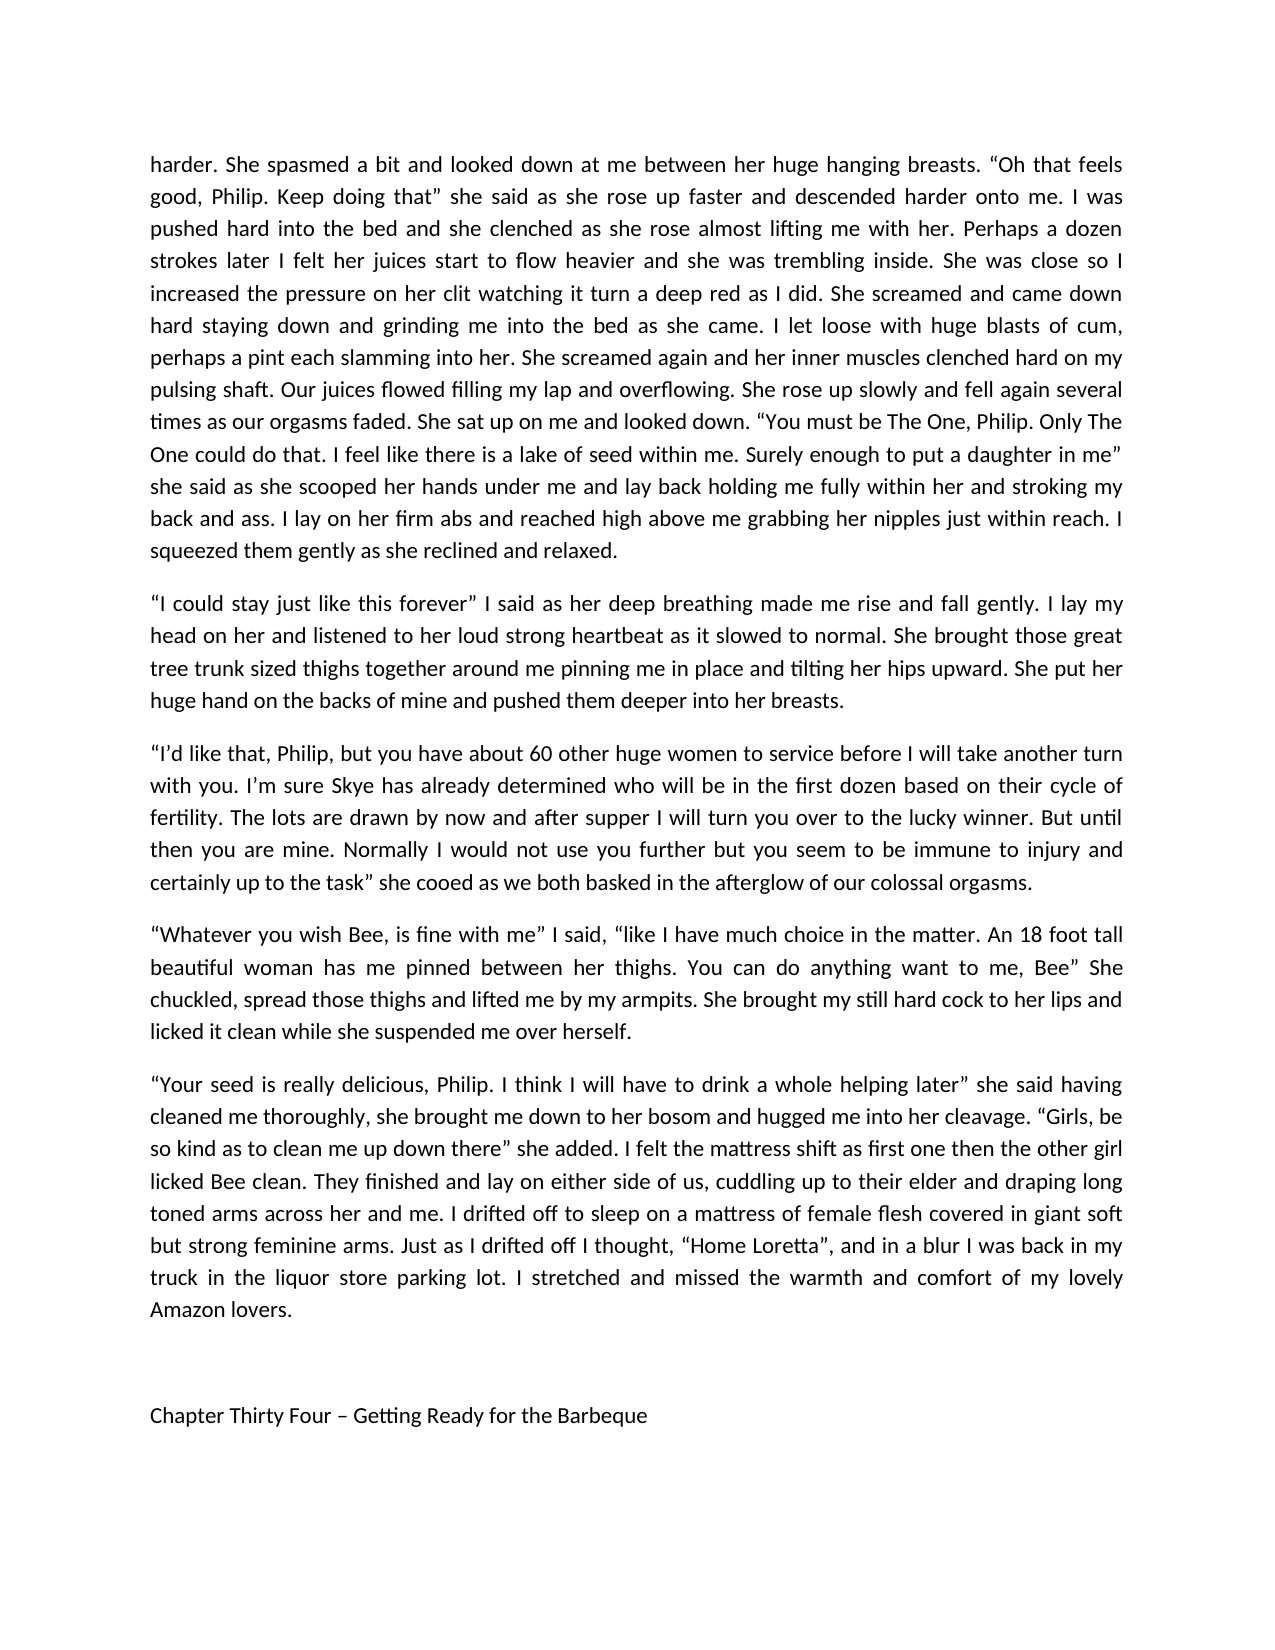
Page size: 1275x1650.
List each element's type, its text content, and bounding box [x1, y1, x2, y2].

text “I’d like that, Philip, but you have about 60 other huge women to service before I will take another turn with you. I’m sure Skye has already determined who will be in the first dozen based on their cycle of fertility. The lots are drawn by now and after supper I will turn you over to the lucky winner. But until then you are mine. Normally I would not use you further but you seem to be immune to injury and certainly up to the task” she cooed as we both basked in the afterglow of our colossal orgasms. [150, 739, 1125, 896]
text “Whatever you wish Bee, is fine with me” I said, “like I have much choice in the matter. An 18 foot tall beautiful woman has me pinned between her thighs. You can do anything want to me, Bee” She chuckled, spread those thighs and lifted me by my armpits. She brought my still hard cock to her lips and licked it clean while she suspended me over herself. [150, 921, 1125, 1045]
text Chapter Thirty Four – Getting Ready for the Barbeque [150, 1402, 1125, 1429]
text “I could stay just like this forever” I said as her deep breathing made me rise and fall gently. I lay my head on her and listened to her loud strong heartbeat as it slowed to normal. She brought those great tree trunk sized thighs together around me pinning me in place and tilting her hips upward. She put her huge hand on the backs of mine and pushed them deeper into her breasts. [150, 589, 1125, 714]
text “Your seed is really delicious, Philip. I think I will have to drink a whole helping later” she said having cleaned me thoroughly, she brought me down to her bosom and hugged me into her cleavage. “Girls, be so kind as to clean me up down there” she added. I felt the mattress shift as first one then the other girl licked Bee clean. They finished and lay on either side of us, cuddling up to their elder and draping long toned arms across her and me. I drifted off to sleep on a mattress of female flesh covered in giant soft but strong feminine arms. Just as I drifted off I thought, “Home Loretta”, and in a blur I was back in my truck in the liquor store parking lot. I stretched and missed the warmth and comfort of my lovely Amazon lovers. [150, 1070, 1125, 1323]
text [150, 150, 1125, 564]
